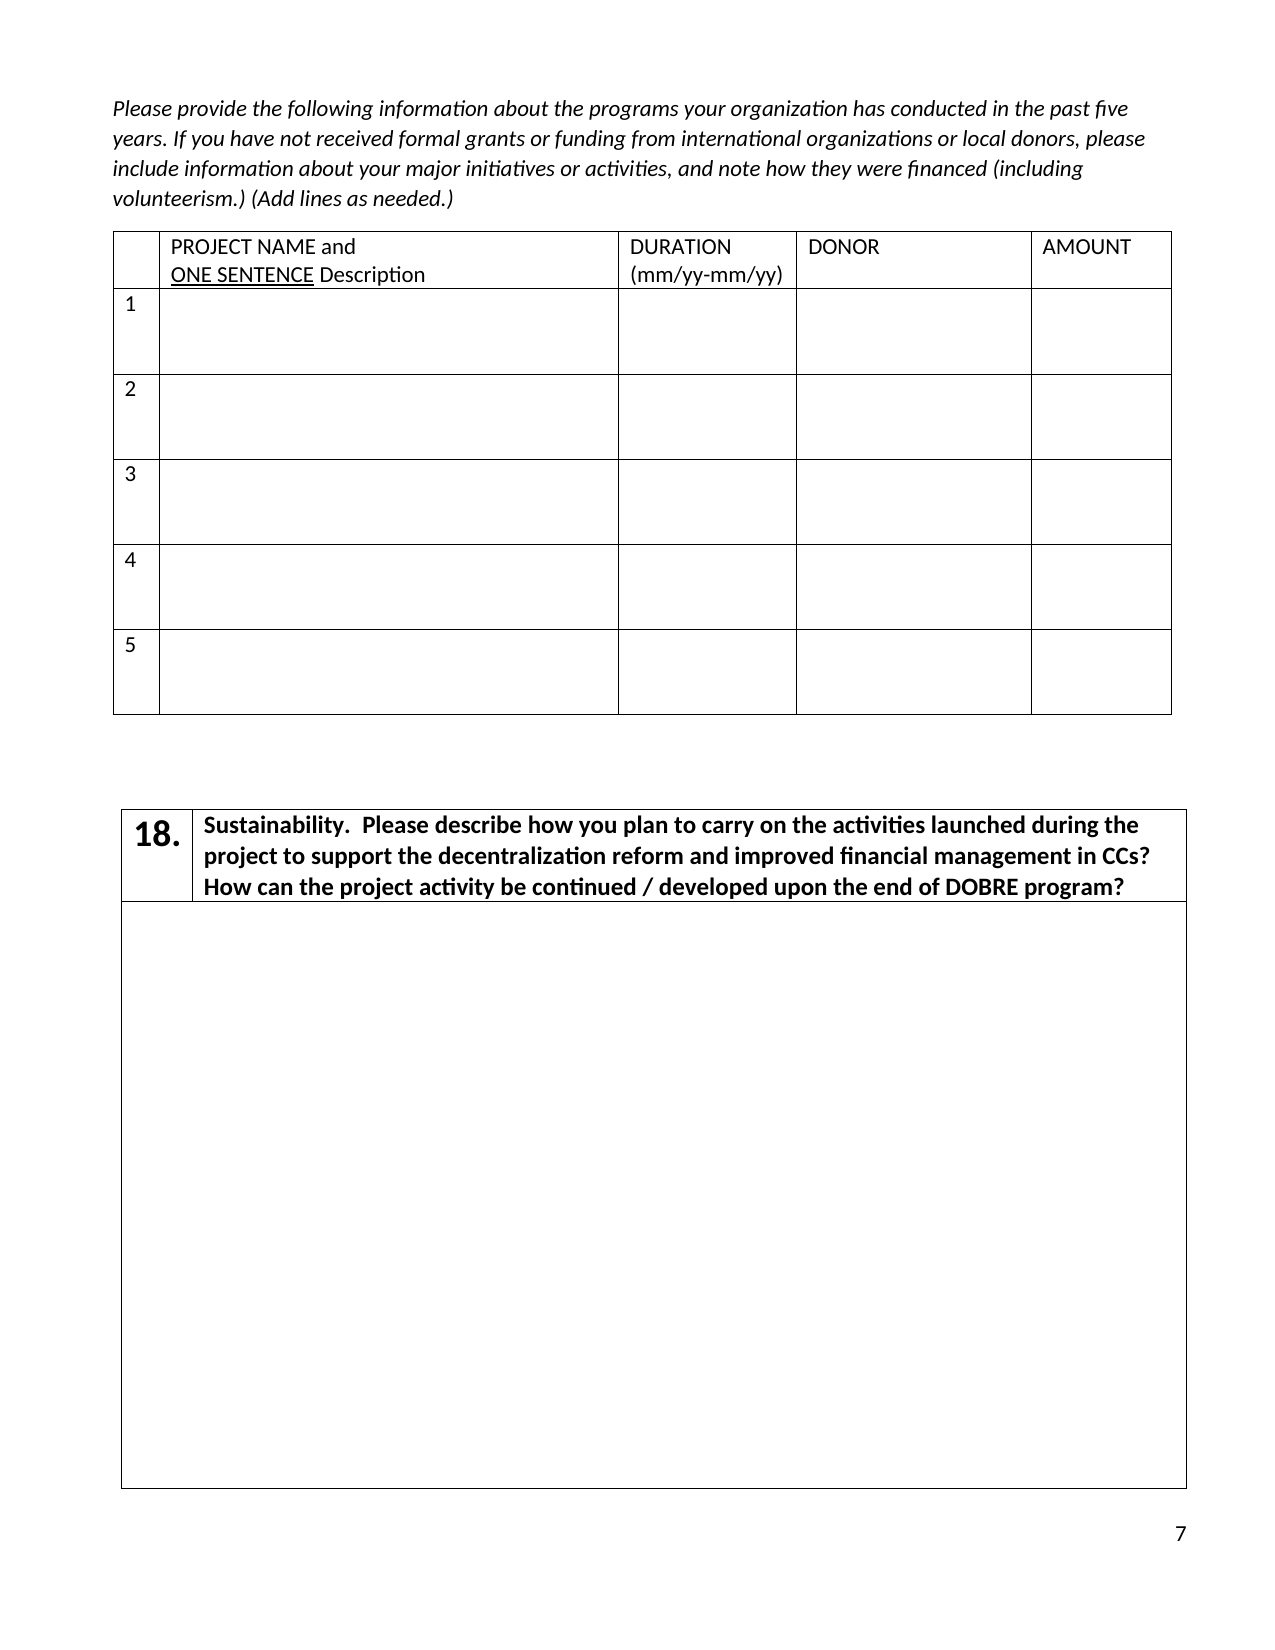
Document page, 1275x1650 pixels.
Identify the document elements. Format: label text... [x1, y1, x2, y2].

table_cell 2 [114, 375, 159, 458]
table_cell [1032, 460, 1171, 544]
table_header DURATION (mm/yy-mm/yy) [619, 232, 796, 288]
table_cell [797, 545, 1031, 629]
table_cell [797, 460, 1031, 544]
table_cell [1032, 630, 1171, 714]
table_cell [797, 630, 1031, 714]
table_cell 1 [114, 289, 159, 373]
text Please provide the following information about the programs your organization has conducted in the past five years. If you have not received formal grants or funding from international organizations or local donors, please include information about your major initiatives or activities, and note how they were financed (including volunteerism.) (Add lines as needed.) [112, 94, 1186, 212]
table_cell [797, 375, 1031, 458]
table_cell [1032, 289, 1171, 373]
table_cell [160, 545, 618, 629]
table_header 18. [122, 810, 192, 901]
table_cell [619, 460, 796, 544]
table_cell [619, 289, 796, 373]
table_header AMOUNT [1032, 232, 1171, 288]
table_cell [619, 630, 796, 714]
table_cell [797, 289, 1031, 373]
table_header [114, 232, 159, 288]
table_cell [1032, 375, 1171, 458]
table_cell [160, 375, 618, 458]
table_header Sustainability. Please describe how you plan to carry on the activities launched during the project to support the decentralization reform and improved financial management in CCs? How can the project activity be continued / developed upon the end of DOBRE program? [193, 810, 1186, 901]
table_cell [619, 545, 796, 629]
table_cell [160, 289, 618, 373]
table_cell [160, 460, 618, 544]
table_cell 5 [114, 630, 159, 714]
table_header PROJECT NAME and ONE SENTENCE Description [160, 232, 618, 288]
table_cell 3 [114, 460, 159, 544]
table_header DONOR [797, 232, 1031, 288]
table_cell [160, 630, 618, 714]
table_cell [1032, 545, 1171, 629]
table_cell 4 [114, 545, 159, 629]
table_cell [619, 375, 796, 458]
table_cell [122, 902, 1186, 1488]
